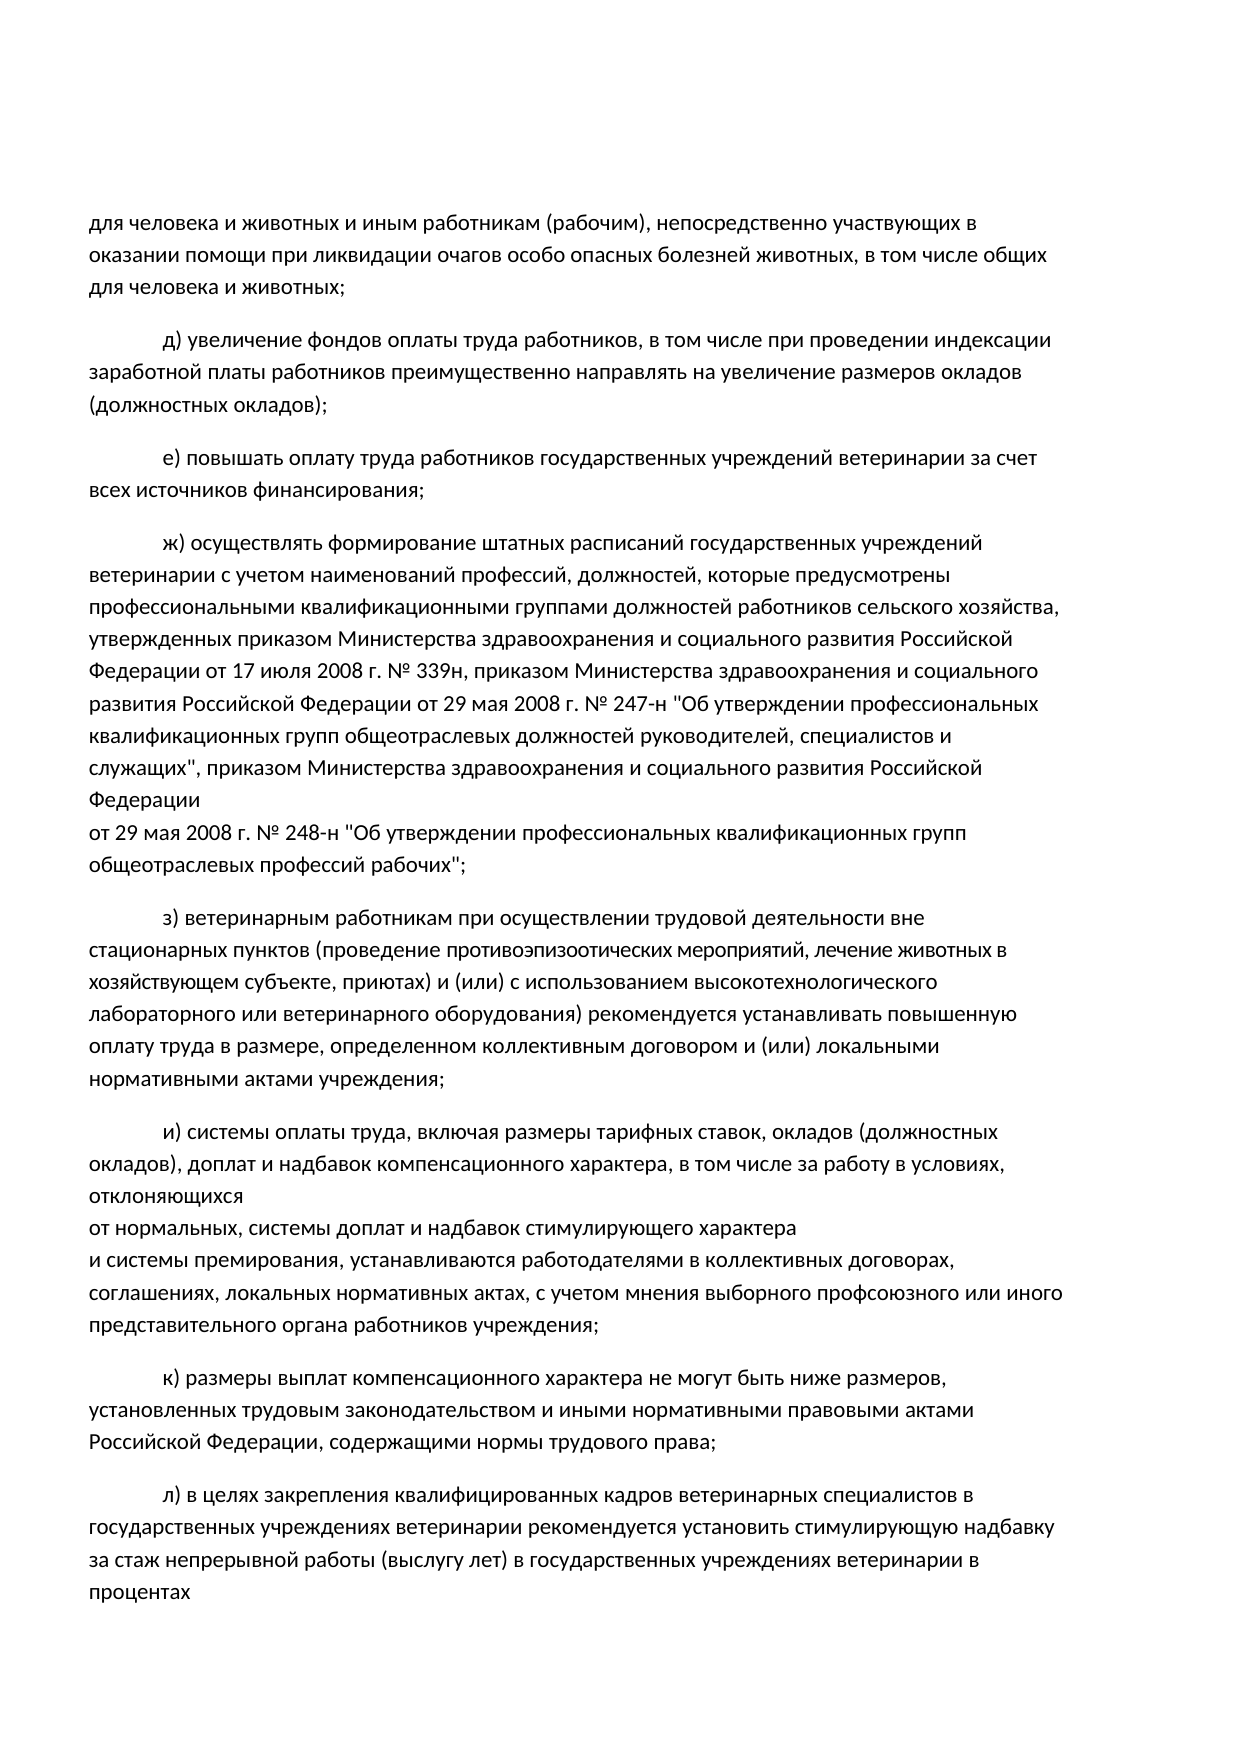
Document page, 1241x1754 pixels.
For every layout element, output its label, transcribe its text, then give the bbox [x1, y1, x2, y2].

text з) ветеринарным работникам при осуществлении трудовой деятельности вне стационарных пунктов (проведение противоэпизоотических мероприятий, лечение животных в хозяйствующем субъекте, приютах) и (или) с использованием высокотехнологического лабораторного или ветеринарного оборудования) рекомендуется устанавливать повышенную оплату труда в размере, определенном коллективным договором и (или) локальными нормативными актами учреждения; [88, 903, 1063, 1092]
text и) системы оплаты труда, включая размеры тарифных ставок, окладов (должностных окладов), доплат и надбавок компенсационного характера, в том числе за работу в условиях, отклоняющихся от нормальных, системы доплат и надбавок стимулирующего характера и системы премирования, устанавливаются работодателями в коллективных договорах, соглашениях, локальных нормативных актах, с учетом мнения выборного профсоюзного или иного представительного органа работников учреждения; [88, 1117, 1063, 1338]
text е) повышать оплату труда работников государственных учреждений ветеринарии за счет всех источников финансирования; [88, 443, 1063, 503]
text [88, 1480, 1063, 1605]
text к) размеры выплат компенсационного характера не могут быть ниже размеров, установленных трудовым законодательством и иными нормативными правовыми актами Российской Федерации, содержащими нормы трудового права; [88, 1363, 1063, 1455]
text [88, 208, 1063, 300]
text д) увеличение фондов оплаты труда работников, в том числе при проведении индексации заработной платы работников преимущественно направлять на увеличение размеров окладов (должностных окладов); [88, 325, 1063, 418]
text ж) осуществлять формирование штатных расписаний государственных учреждений ветеринарии с учетом наименований профессий, должностей, которые предусмотрены профессиональными квалификационными группами должностей работников сельского хозяйства, утвержденных приказом Министерства здравоохранения и социального развития Российской Федерации от 17 июля . № 339н, приказом Министерства здравоохранения и социального развития Российской Федерации от 29 мая . № 247-н "Об утверждении профессиональных квалификационных групп общеотраслевых должностей руководителей, специалистов и служащих", приказом Министерства здравоохранения и социального развития Российской Федерации от 29 мая . № 248-н "Об утверждении профессиональных квалификационных групп общеотраслевых профессий рабочих"; [88, 528, 1063, 878]
